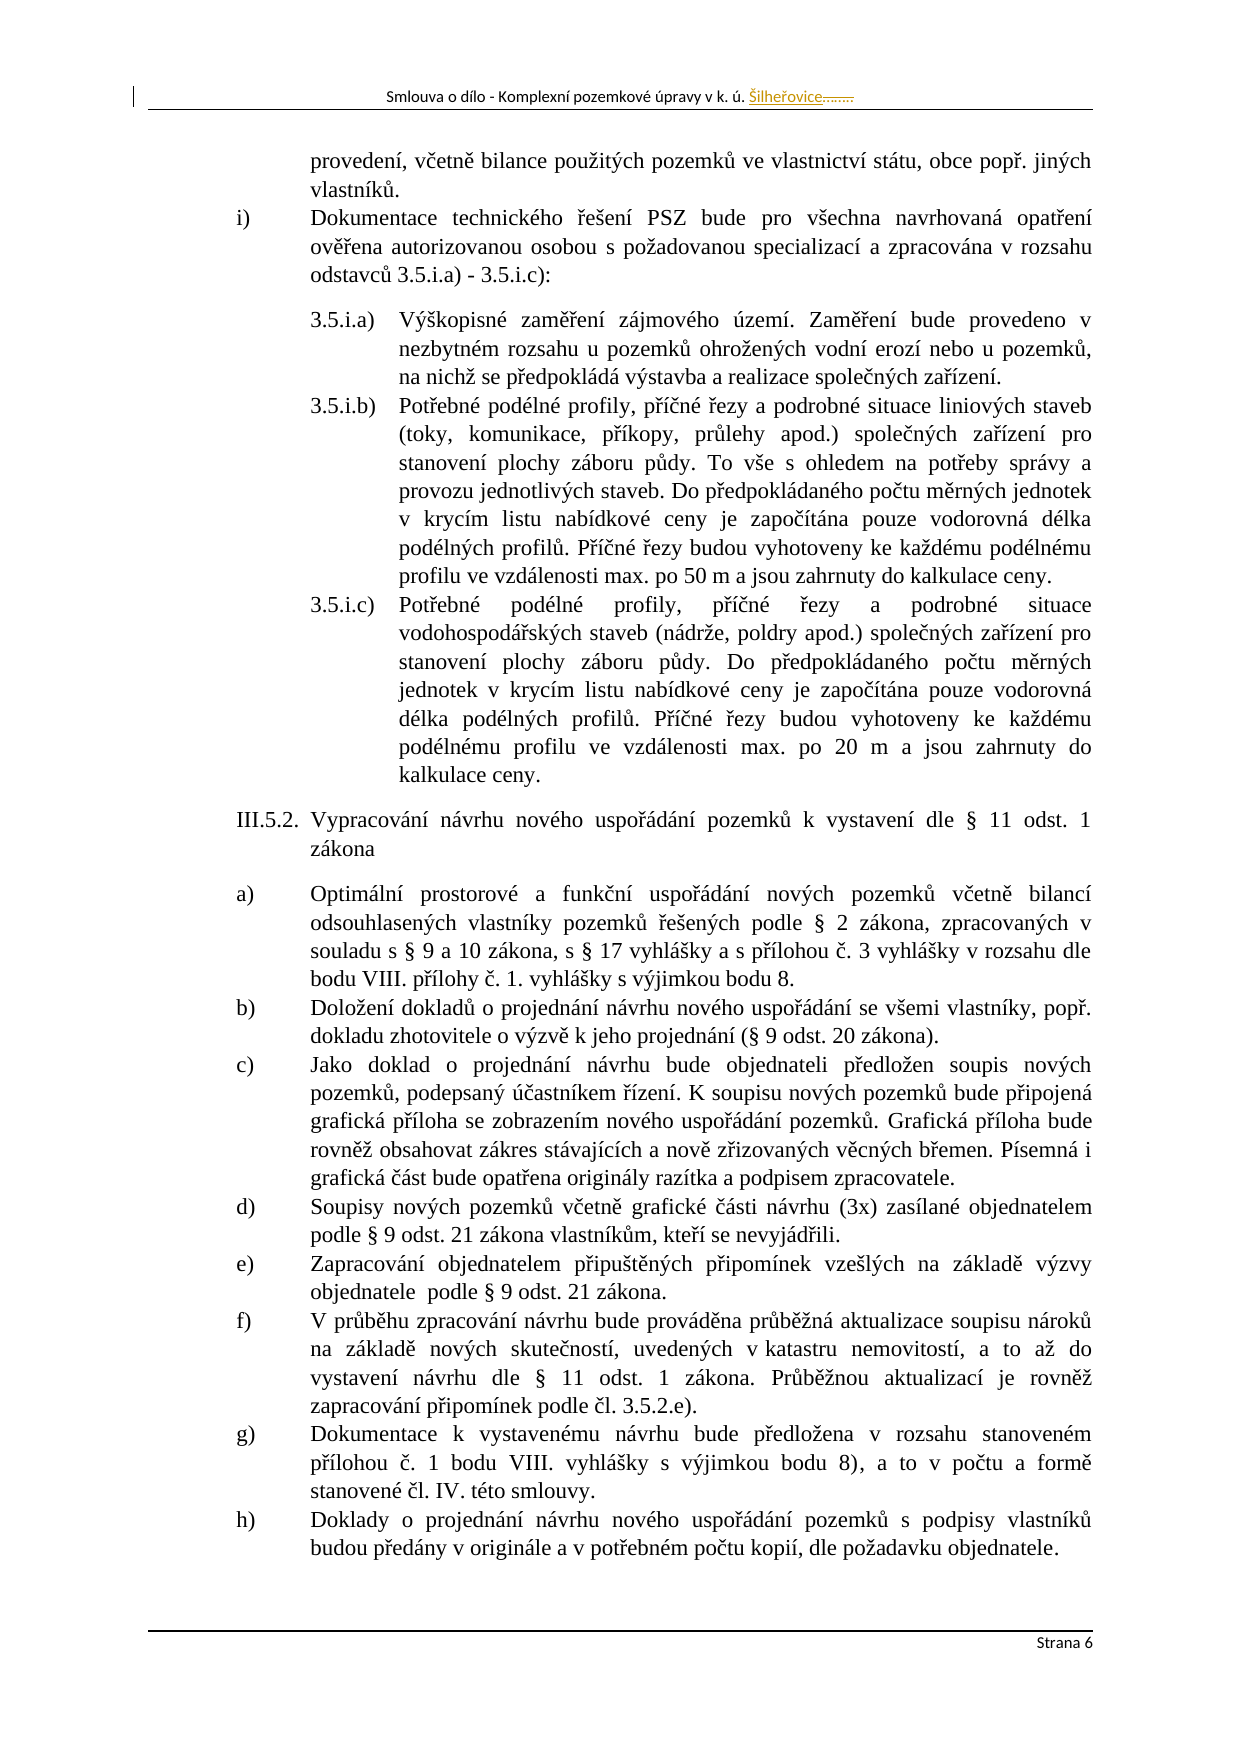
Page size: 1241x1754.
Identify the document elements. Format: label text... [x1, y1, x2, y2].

text Optimální prostorové a funkční uspořádání nových pozemků včetně bilancí odsouhlasených vlastníky pozemků řešených podle § 2 zákona, zpracovaných v souladu s § 9 a 10 zákona, s § 17 vyhlášky a s přílohou č. 3 vyhlášky v rozsahu dle bodu VIII. přílohy č. 1. vyhlášky s výjimkou bodu 8. [236, 880, 1093, 992]
text Doklady o projednání návrhu nového uspořádání pozemků s podpisy vlastníků budou předány v originále a v potřebném počtu kopií, dle požadavku objednatele. [236, 1506, 1093, 1561]
text Zapracování objednatelem připuštěných připomínek vzešlých na základě výzvy objednatele podle § 9 odst. 21 zákona. [236, 1250, 1093, 1304]
list 3.5.i.a) Výškopisné zaměření zájmového území. Zaměření bude provedeno v nezbytném rozsahu u pozemků ohrožených vodní erozí nebo u pozemků, na nichž se předpokládá výstavba a realizace společných zařízení. [310, 306, 1093, 390]
text Doložení dokladů o projednání návrhu nového uspořádání se všemi vlastníky, popř. dokladu zhotovitele o výzvě k jeho projednání (§ 9 odst. 20 zákona). [236, 994, 1093, 1049]
text Dokumentace technického řešení PSZ bude pro všechna navrhovaná opatření ověřena autorizovanou osobou s požadovanou specializací a zpracována v rozsahu odstavců 3.5.i.a) - 3.5.i.c): [236, 204, 1093, 288]
text Dokumentace k vystavenému návrhu bude předložena v rozsahu stanoveném přílohou č. 1 bodu VIII. vyhlášky s výjimkou bodu 8), a to v počtu a formě stanovené čl. IV. této smlouvy. [236, 1420, 1093, 1504]
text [236, 148, 1093, 202]
list 3.5.i.c) Potřebné podélné profily, příčné řezy a podrobné situace vodohospodářských staveb (nádrže, poldry apod.) společných zařízení pro stanovení plochy záboru půdy. Do předpokládaného počtu měrných jednotek v krycím listu nabídkové ceny je započítána pouze vodorovná délka podélných profilů. Příčné řezy budou vyhotoveny ke každému podélnému profilu ve vzdálenosti max. po 20 m a jsou zahrnuty do kalkulace ceny. [310, 591, 1093, 788]
text Vypracování návrhu nového uspořádání pozemků k vystavení dle § 11 odst. 1 zákona [236, 807, 1093, 861]
list 3.5.i.b) Potřebné podélné profily, příčné řezy a podrobné situace liniových staveb (toky, komunikace, příkopy, průlehy apod.) společných zařízení pro stanovení plochy záboru půdy. To vše s ohledem na potřeby správy a provozu jednotlivých staveb. Do předpokládaného počtu měrných jednotek v krycím listu nabídkové ceny je započítána pouze vodorovná délka podélných profilů. Příčné řezy budou vyhotoveny ke každému podélnému profilu ve vzdálenosti max. po 50 m a jsou zahrnuty do kalkulace ceny. [310, 392, 1093, 589]
text Jako doklad o projednání návrhu bude objednateli předložen soupis nových pozemků, podepsaný účastníkem řízení. K soupisu nových pozemků bude připojená grafická příloha se zobrazením nového uspořádání pozemků. Grafická příloha bude rovněž obsahovat zákres stávajících a nově zřizovaných věcných břemen. Písemná i grafická část bude opatřena originály razítka a podpisem zpracovatele. [236, 1051, 1093, 1191]
text V průběhu zpracování návrhu bude prováděna průběžná aktualizace soupisu nároků na základě nových skutečností, uvedených v katastru nemovitostí, a to až do vystavení návrhu dle § 11 odst. 1 zákona. Průběžnou aktualizací je rovněž zapracování připomínek podle čl. 3.5.2.e). [236, 1307, 1093, 1418]
text Soupisy nových pozemků včetně grafické části návrhu (3x) zasílané objednatelem podle § 9 odst. 21 zákona vlastníkům, kteří se nevyjádřili. [236, 1193, 1093, 1248]
